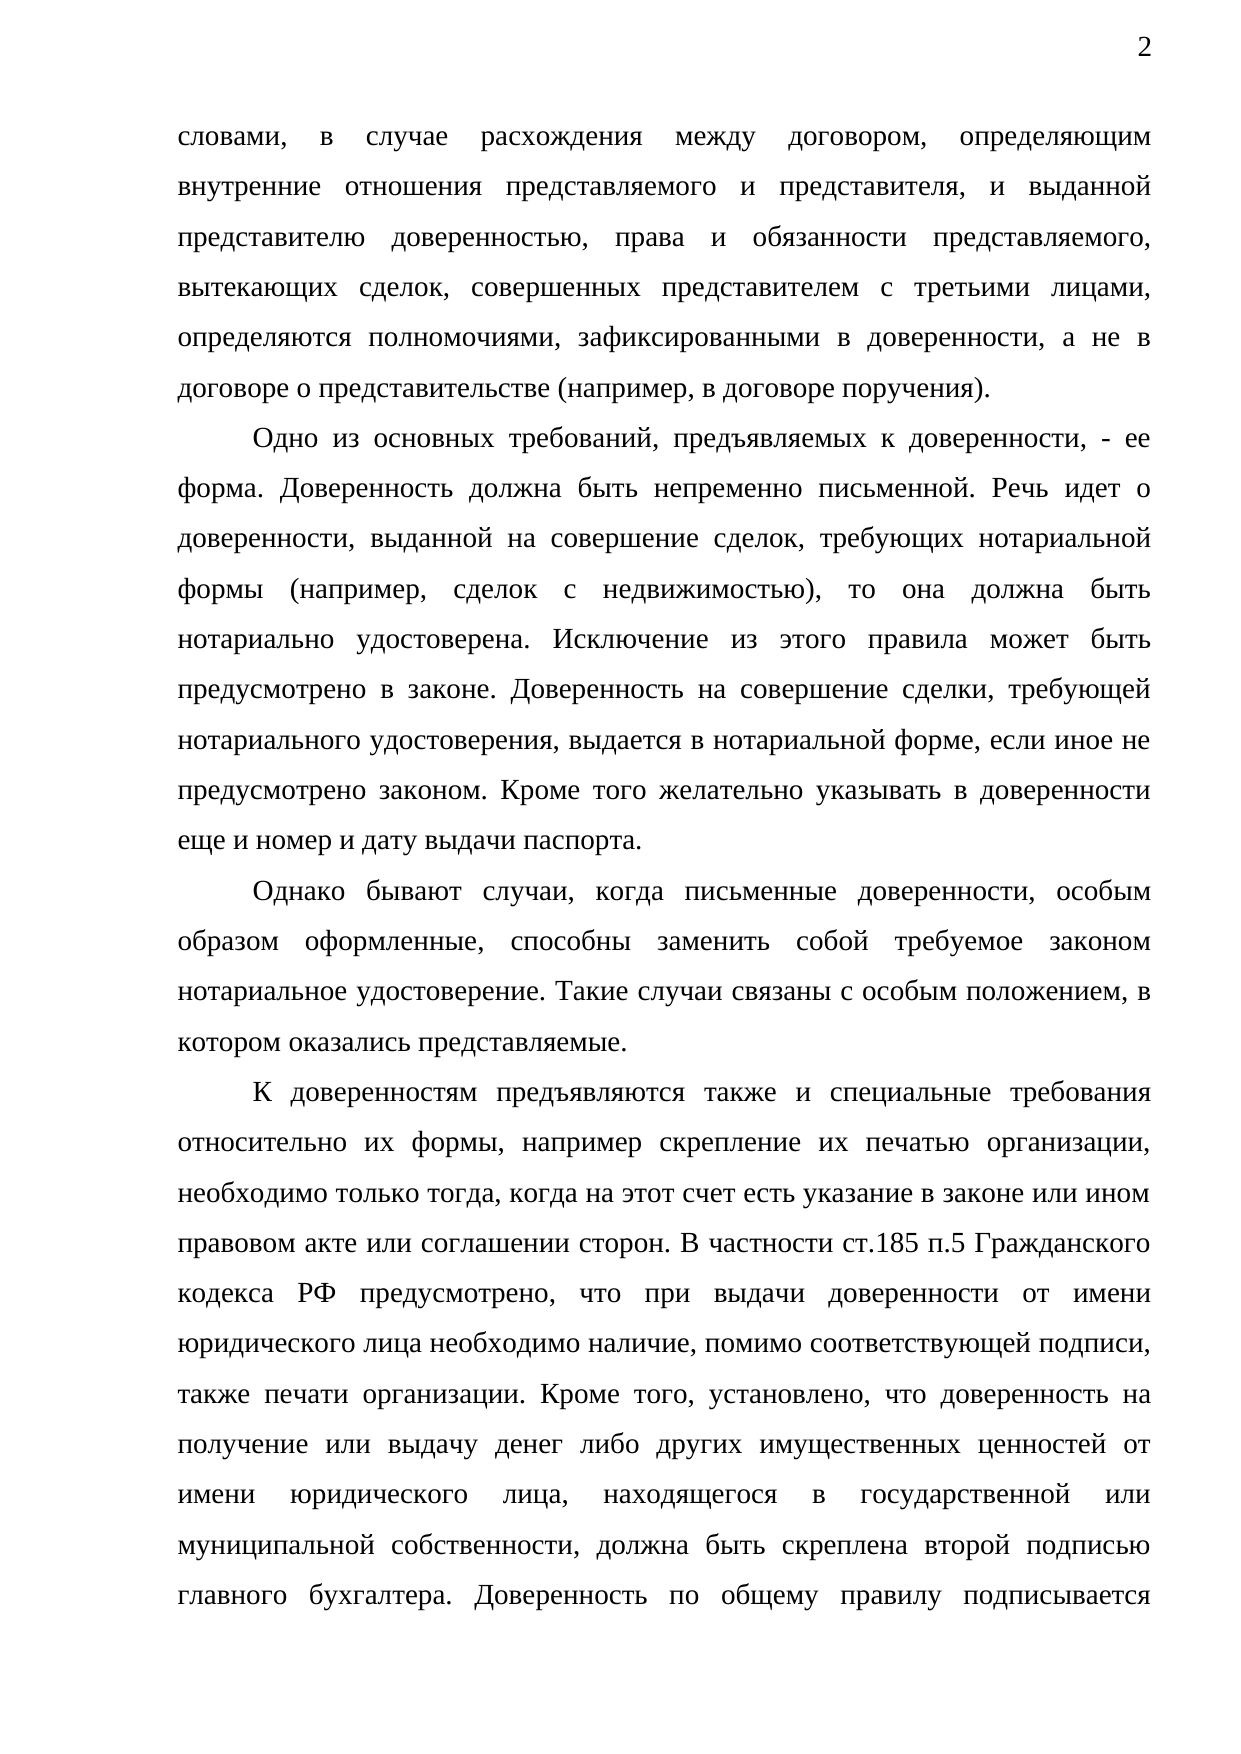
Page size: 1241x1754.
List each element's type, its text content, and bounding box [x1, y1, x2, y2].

text Однако бывают случаи, когда письменные доверенности, особым образом оформленные, способны заменить собой требуемое законом нотариальное удостоверение. Такие случаи связаны с особым положением, в котором оказались представляемые. [177, 873, 1152, 1057]
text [177, 1074, 1152, 1611]
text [177, 118, 1152, 403]
text Одно из основных требований, предъявляемых к доверенности, - ее форма. Доверенность должна быть непременно письменной. Речь идет о доверенности, выданной на совершение сделок, требующих нотариальной формы (например, сделок с недвижимостью), то она должна быть нотариально удостоверена. Исключение из этого правила может быть предусмотрено в законе. Доверенность на совершение сделки, требующей нотариального удостоверения, выдается в нотариальной форме, если иное не предусмотрено законом. Кроме того желательно указывать в доверенности еще и номер и дату выдачи паспорта. [177, 420, 1152, 856]
